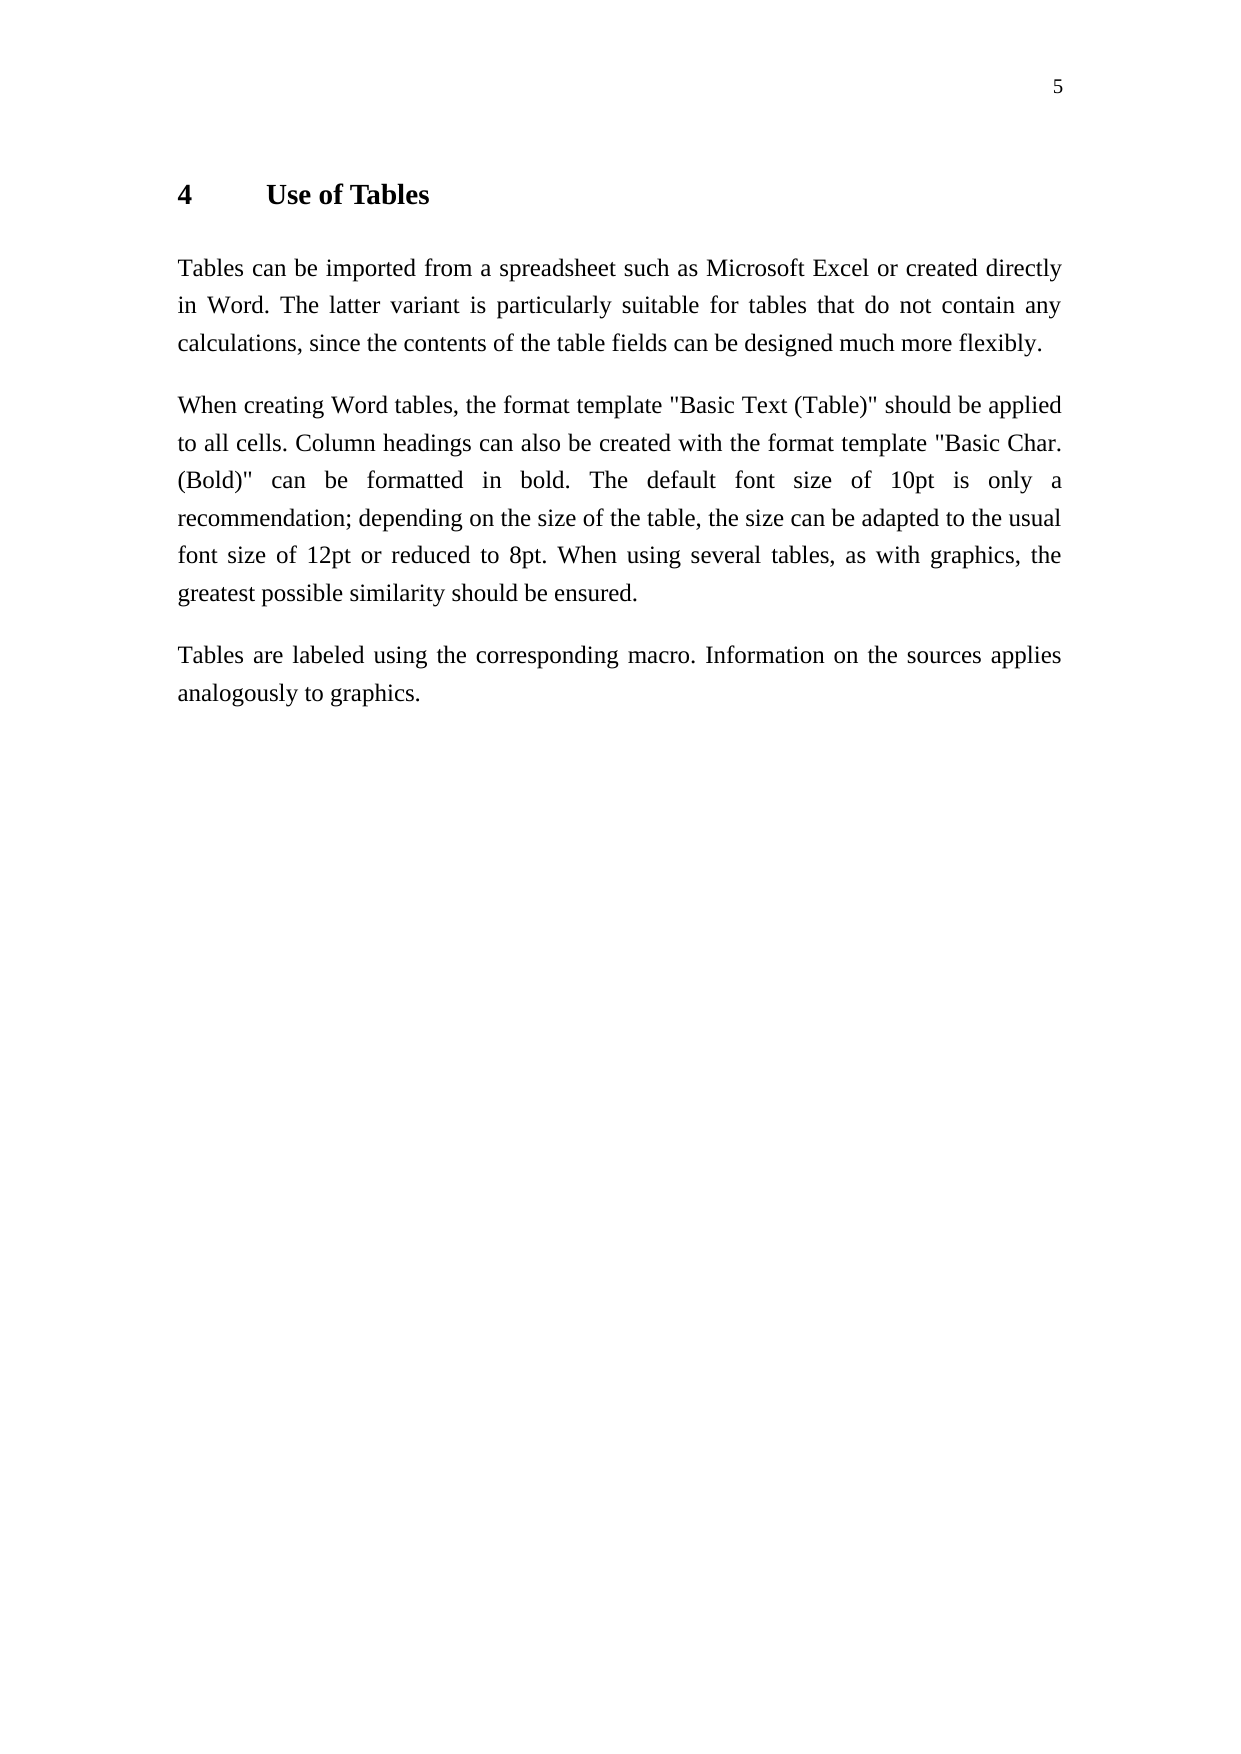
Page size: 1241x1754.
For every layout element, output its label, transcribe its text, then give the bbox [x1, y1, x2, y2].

text Tables are labeled using the corresponding macro. Information on the sources applies analogously to graphics. [177, 632, 1063, 707]
text Tables can be imported from a spreadsheet such as Microsoft Excel or created directly in Word. The latter variant is particularly suitable for tables that do not contain any calculations, since the contents of the table fields can be designed much more flexibly. [177, 244, 1063, 357]
text When creating Word tables, the format template "Basic Text (Table)" should be applied to all cells. Column headings can also be created with the format template "Basic Char. (Bold)" can be formatted in bold. The default font size of 10pt is only a recommendation; depending on the size of the table, the size can be adapted to the usual font size of 12pt or reduced to 8pt. When using several tables, as with graphics, the greatest possible similarity should be ensured. [177, 382, 1063, 607]
subtitle Use of Tables [177, 177, 1063, 211]
